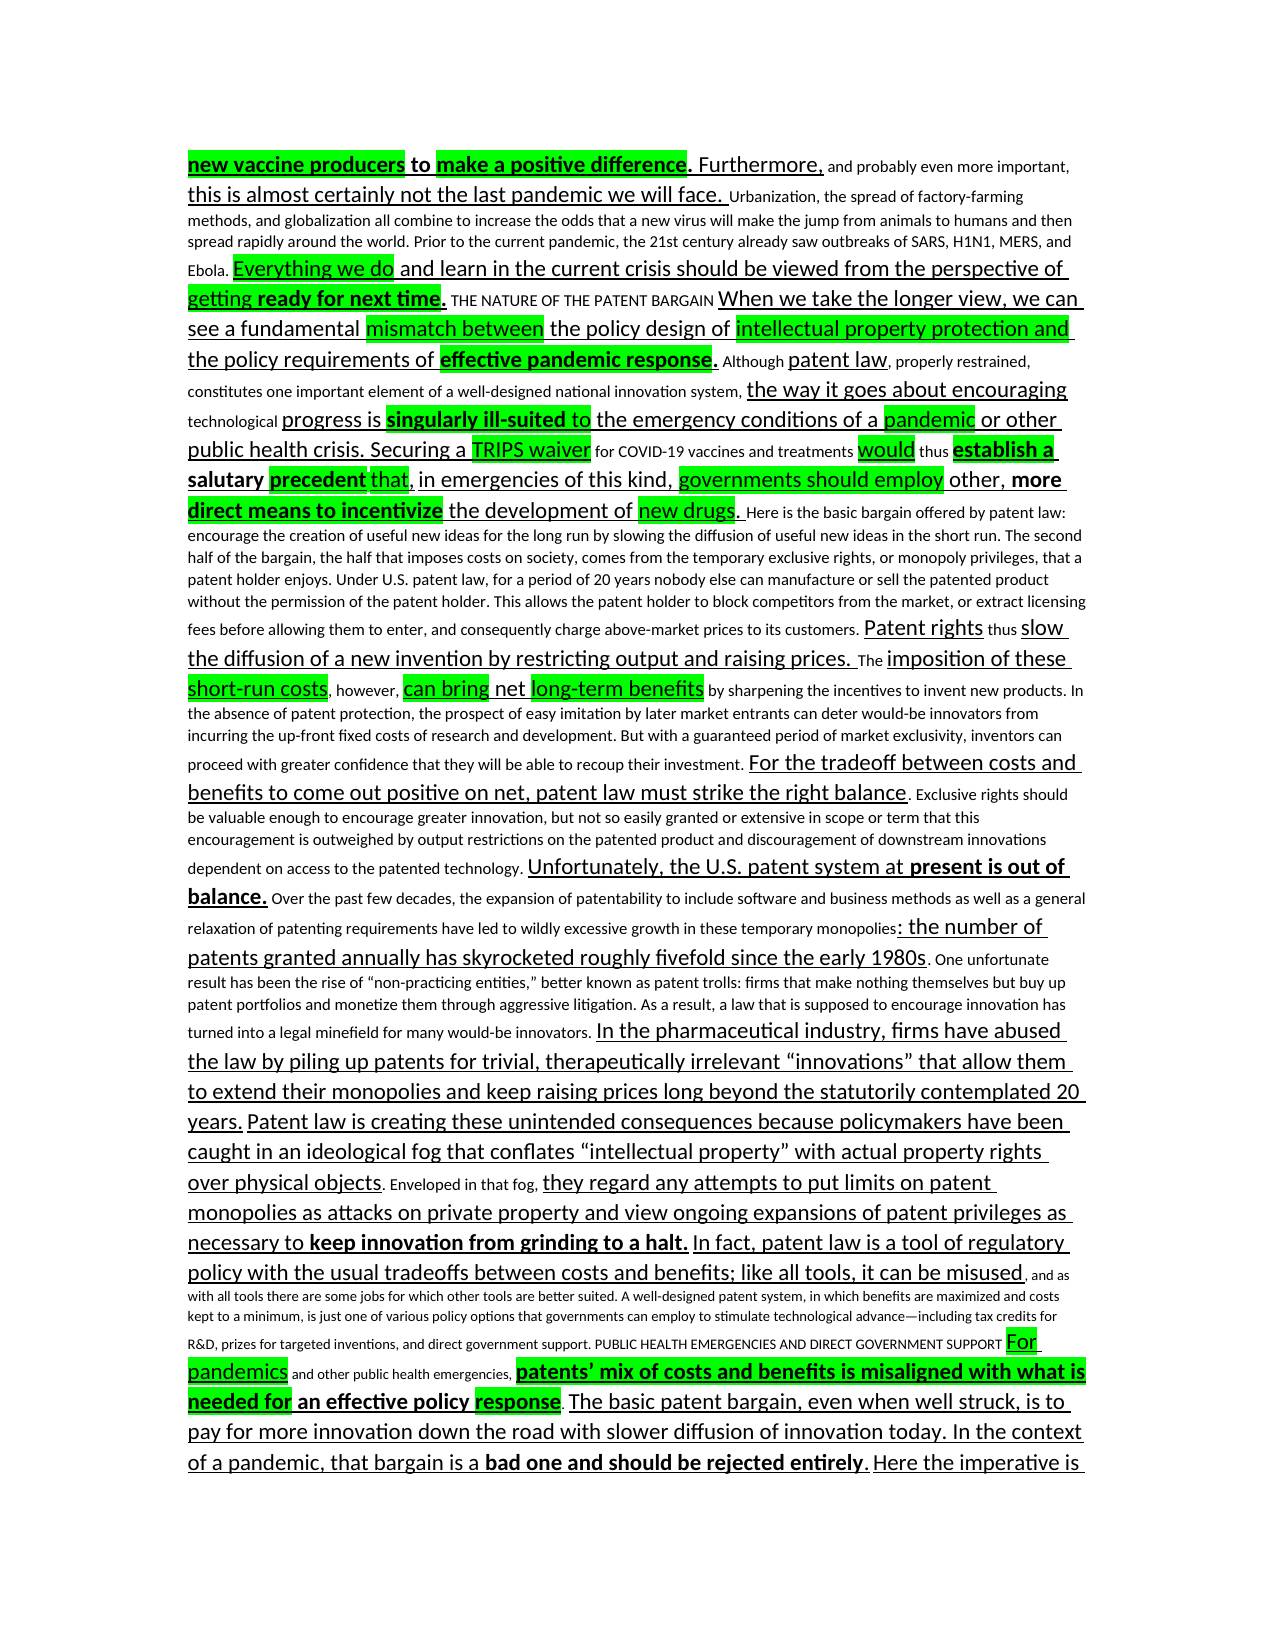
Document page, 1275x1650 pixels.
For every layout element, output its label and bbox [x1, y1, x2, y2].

text [187, 150, 1087, 1476]
